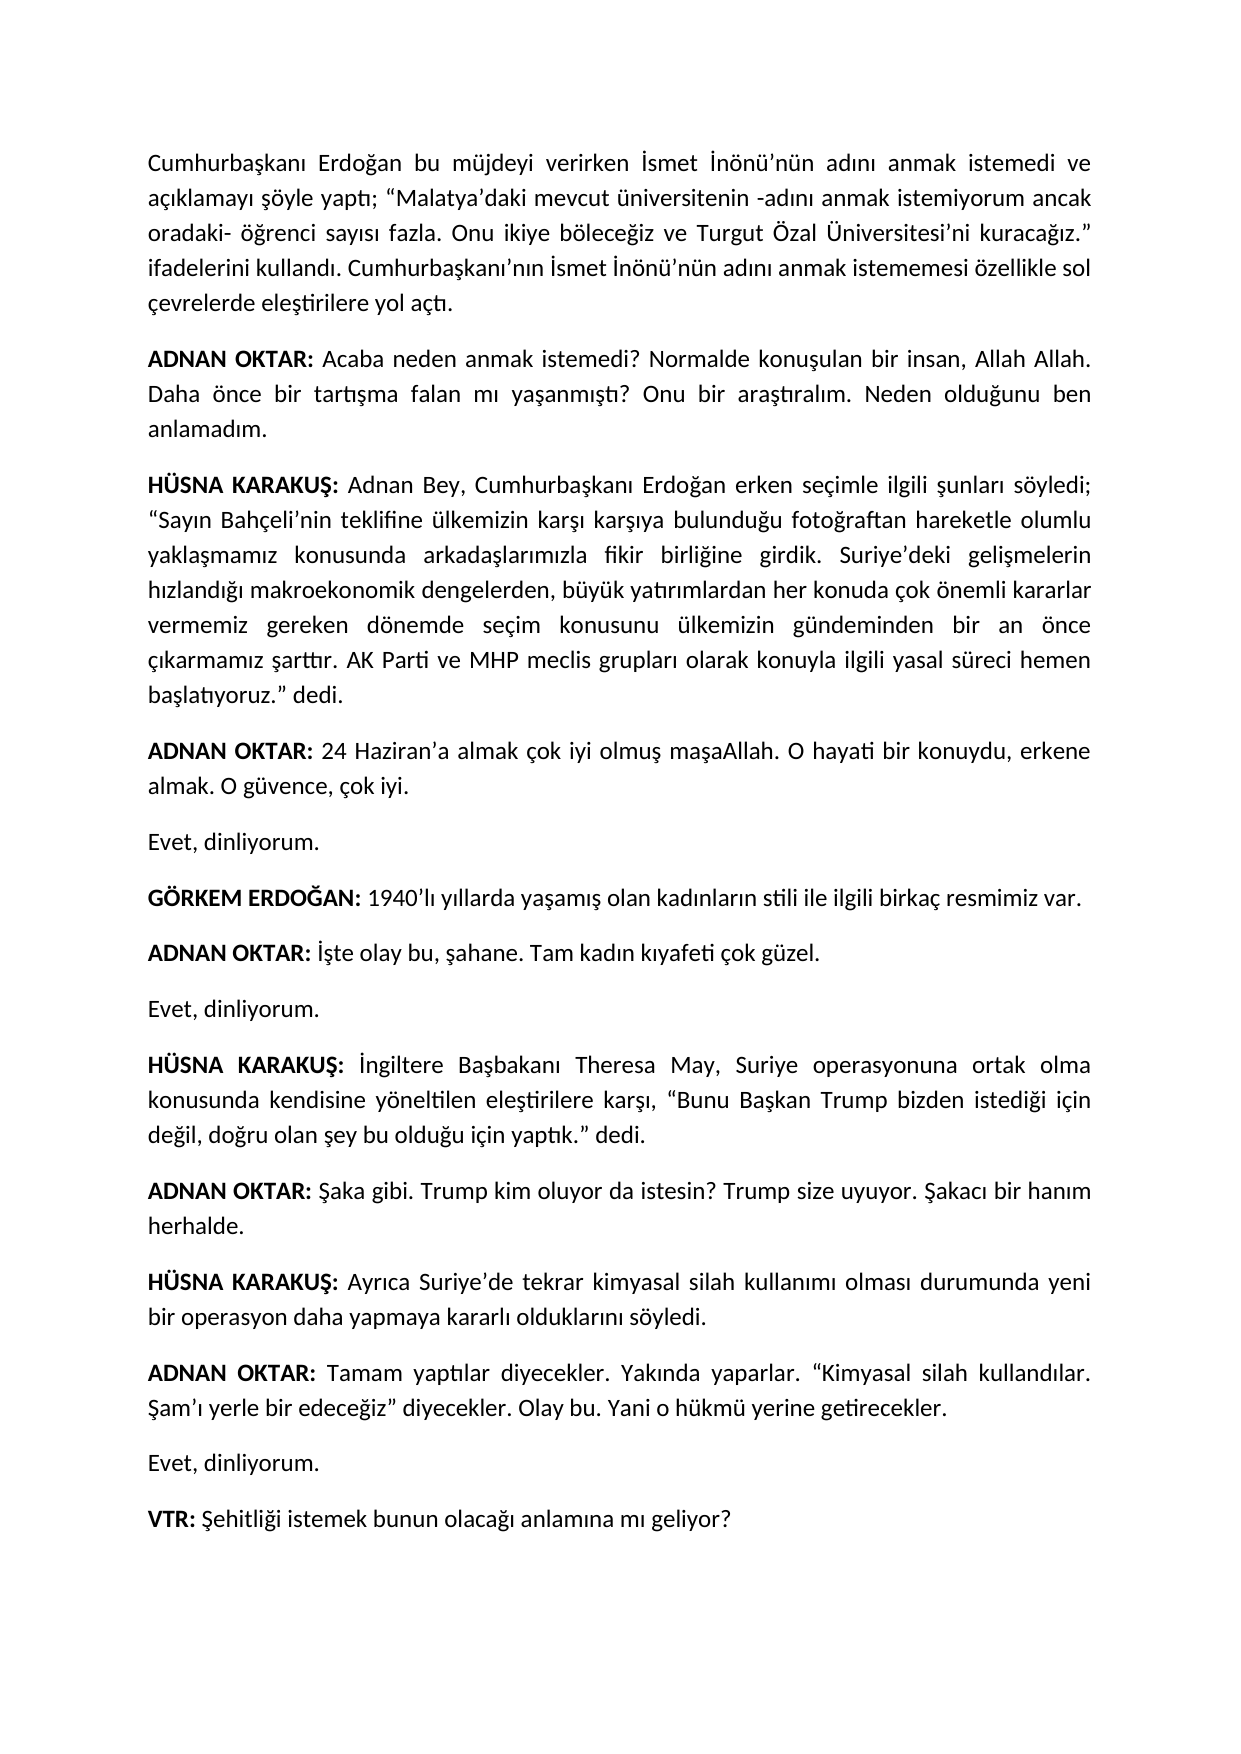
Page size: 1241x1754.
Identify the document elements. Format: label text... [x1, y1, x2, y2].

text ADNAN OKTAR: İşte olay bu, şahane. Tam kadın kıyafeti çok güzel. [148, 938, 1093, 968]
text ADNAN OKTAR: Şaka gibi. Trump kim oluyor da istesin? Trump size uyuyor. Şakacı bir hanım herhalde. [148, 1175, 1093, 1241]
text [148, 148, 1093, 318]
text HÜSNA KARAKUŞ: Ayrıca Suriye’de tekrar kimyasal silah kullanımı olması durumunda yeni bir operasyon daha yapmaya kararlı olduklarını söyledi. [148, 1266, 1093, 1331]
text ADNAN OKTAR: 24 Haziran’a almak çok iyi olmuş maşaAllah. O hayati bir konuydu, erkene almak. O güvence, çok iyi. [148, 735, 1093, 801]
text Evet, dinliyorum. [148, 1448, 1093, 1478]
text GÖRKEM ERDOĞAN: 1940’lı yıllarda yaşamış olan kadınların stili ile ilgili birkaç resmimiz var. [148, 882, 1093, 912]
text Evet, dinliyorum. [148, 826, 1093, 856]
text VTR: Şehitliği istemek bunun olacağı anlamına mı geliyor? [148, 1503, 1093, 1534]
text HÜSNA KARAKUŞ: Adnan Bey, Cumhurbaşkanı Erdoğan erken seçimle ilgili şunları söyledi; “Sayın Bahçeli’nin teklifine ülkemizin karşı karşıya bulunduğu fotoğraftan hareketle olumlu yaklaşmamız konusunda arkadaşlarımızla fikir birliğine girdik. Suriye’deki gelişmelerin hızlandığı makroekonomik dengelerden, büyük yatırımlardan her konuda çok önemli kararlar vermemiz gereken dönemde seçim konusunu ülkemizin gündeminden bir an önce çıkarmamız şarttır. AK Parti ve MHP meclis grupları olarak konuyla ilgili yasal süreci hemen başlatıyoruz.” dedi. [148, 469, 1093, 710]
text ADNAN OKTAR: Acaba neden anmak istemedi? Normalde konuşulan bir insan, Allah Allah. Daha önce bir tartışma falan mı yaşanmıştı? Onu bir araştıralım. Neden olduğunu ben anlamadım. [148, 343, 1093, 444]
text HÜSNA KARAKUŞ: İngiltere Başbakanı Theresa May, Suriye operasyonuna ortak olma konusunda kendisine yöneltilen eleştirilere karşı, “Bunu Başkan Trump bizden istediği için değil, doğru olan şey bu olduğu için yaptık.” dedi. [148, 1049, 1093, 1150]
text Evet, dinliyorum. [148, 993, 1093, 1024]
text ADNAN OKTAR: Tamam yaptılar diyecekler. Yakında yaparlar. “Kimyasal silah kullandılar. Şam’ı yerle bir edeceğiz” diyecekler. Olay bu. Yani o hükmü yerine getirecekler. [148, 1357, 1093, 1422]
